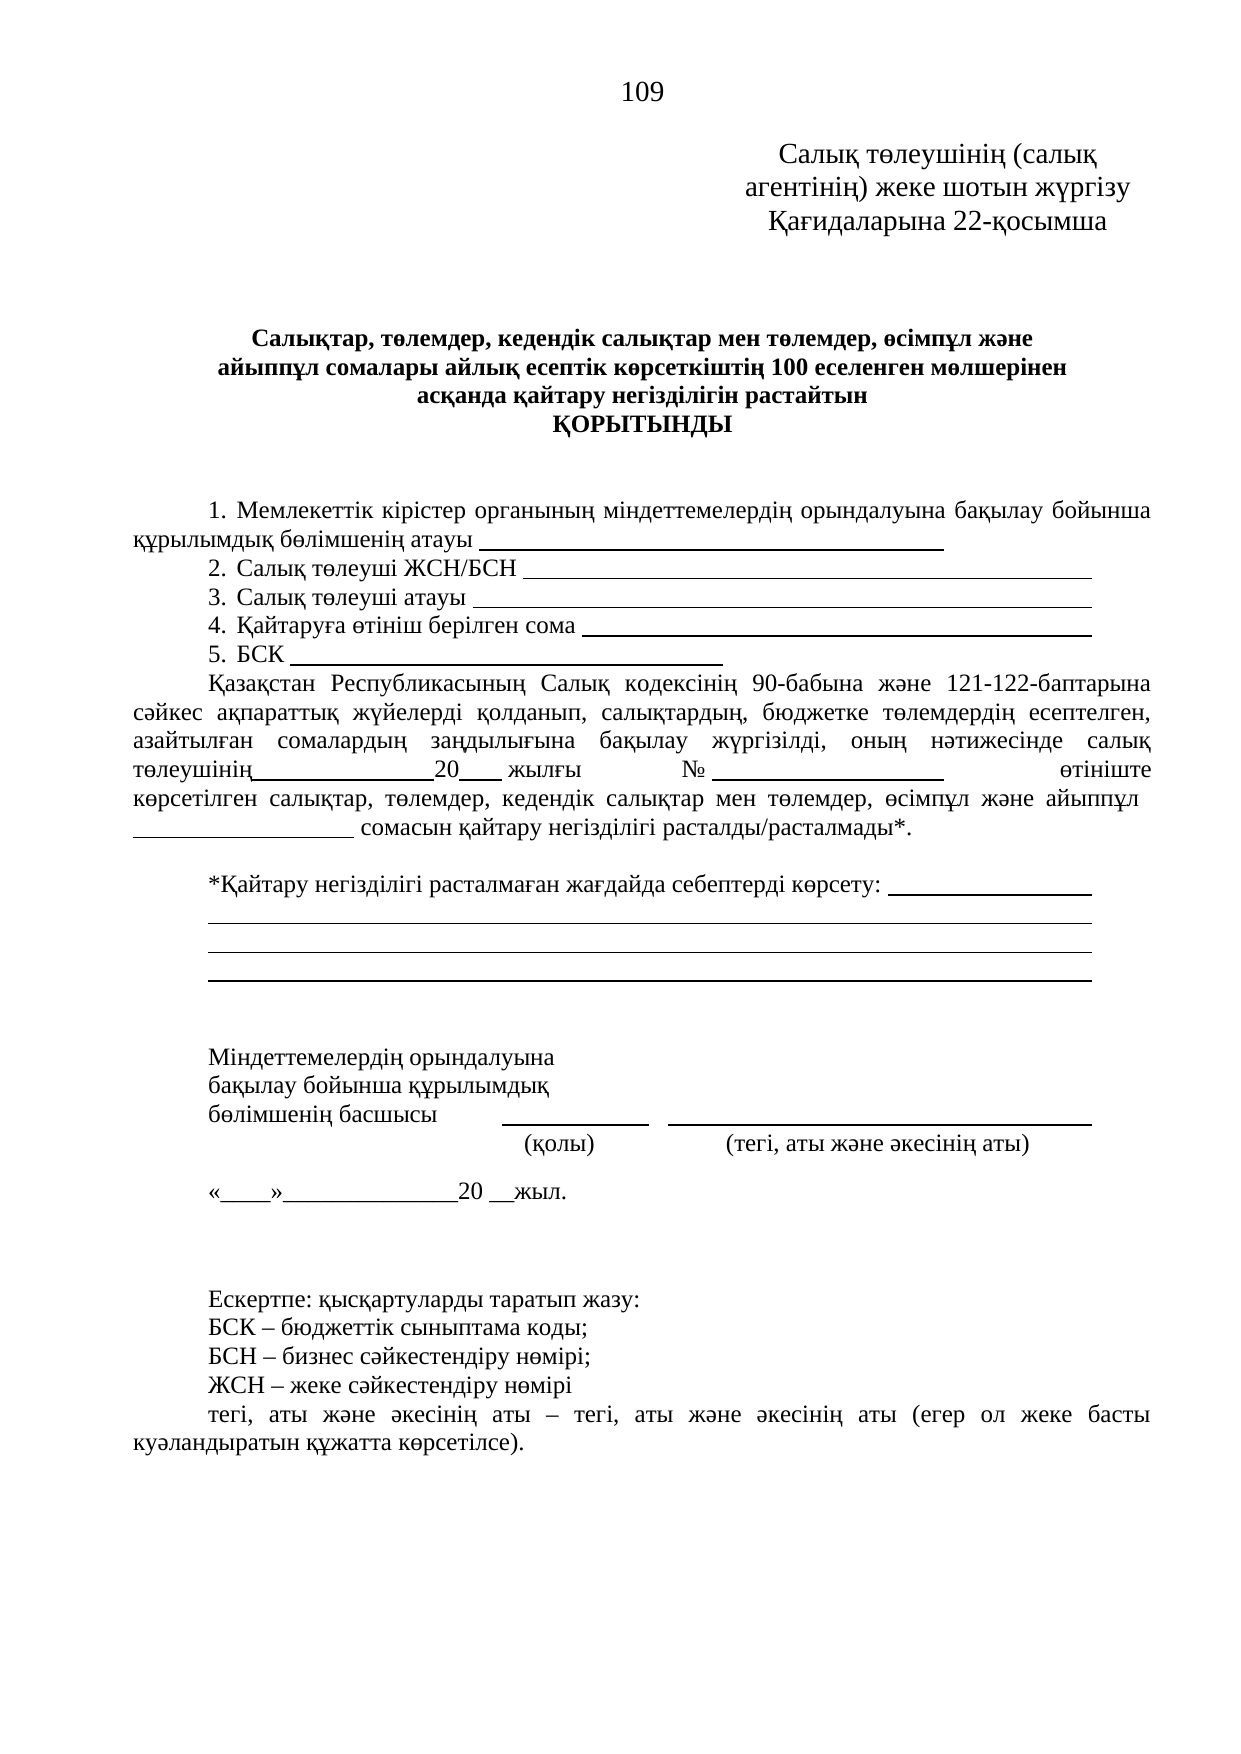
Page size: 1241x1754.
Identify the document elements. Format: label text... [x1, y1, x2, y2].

text бақылау бойынша құрылымдық [133, 1070, 1152, 1099]
text тегі, аты және әкесінің аты – тегі, аты және әкесінің аты (егер ол жеке басты куәландыратын құжатта көрсетілсе). [133, 1399, 1152, 1456]
text асқанда қайтару негізділігін растайтын [133, 380, 1152, 409]
text ҚОРЫТЫНДЫ [133, 409, 1152, 438]
list Мемлекеттік кірістер органының міндеттемелердің орындалуына бақылау бойынша құрылымдық бөлімшенің атауы [133, 495, 1152, 553]
text БСК – бюджеттік сыныптама коды; [133, 1312, 1152, 1341]
text БСН – бизнес сәйкестендіру нөмірі; [133, 1341, 1152, 1370]
text Ескертпе: қысқартуларды таратып жазу: [133, 1284, 1152, 1312]
text айыппұл сомалары айлық есептік көрсеткіштің 100 еселенген мөлшерінен [133, 352, 1152, 380]
text 2. Салық төлеуші ЖСН/БСН [133, 553, 1152, 582]
text ЖСН – жеке сәйкестендіру нөмірі [133, 1370, 1152, 1399]
text Міндеттемелердің орындалуына [133, 1042, 1152, 1070]
text Салық төлеушінің (салық агентінің) жеке шотын жүргізу Қағидаларына 22-қосымша [723, 136, 1152, 237]
text *Қайтару негізділігі расталмаған жағдайда себептерді көрсету: [208, 869, 1152, 984]
text Қазақстан Республикасының Салық кодексінің 90-бабына және 121-122-баптарына сәйкес ақпараттық жүйелерді қолданып, салықтардың, бюджетке төлемдердің есептелген, азайтылған сомалардың заңдылығына бақылау жүргізілді, оның нәтижесінде салық төлеушінің 20 жылғы № өтініште көрсетілген салықтар, төлемдер, кедендік салықтар мен төлемдер, өсімпұл және айыппұл сомасын қайтару негізділігі расталды/расталмады*. [133, 668, 1152, 840]
text 4. Қайтаруға өтініш берілген сома [133, 610, 1152, 639]
text «____»______________20 __жыл. [133, 1176, 1152, 1204]
text 5. БСК [133, 639, 1152, 668]
text 3. Салық төлеуші атауы [133, 582, 1152, 610]
text Салықтар, төлемдер, кедендік салықтар мен төлемдер, өсімпұл және [133, 323, 1152, 352]
text бөлімшенің басшысы (қолы) (тегі, аты және әкесінің аты) [133, 1099, 1152, 1157]
